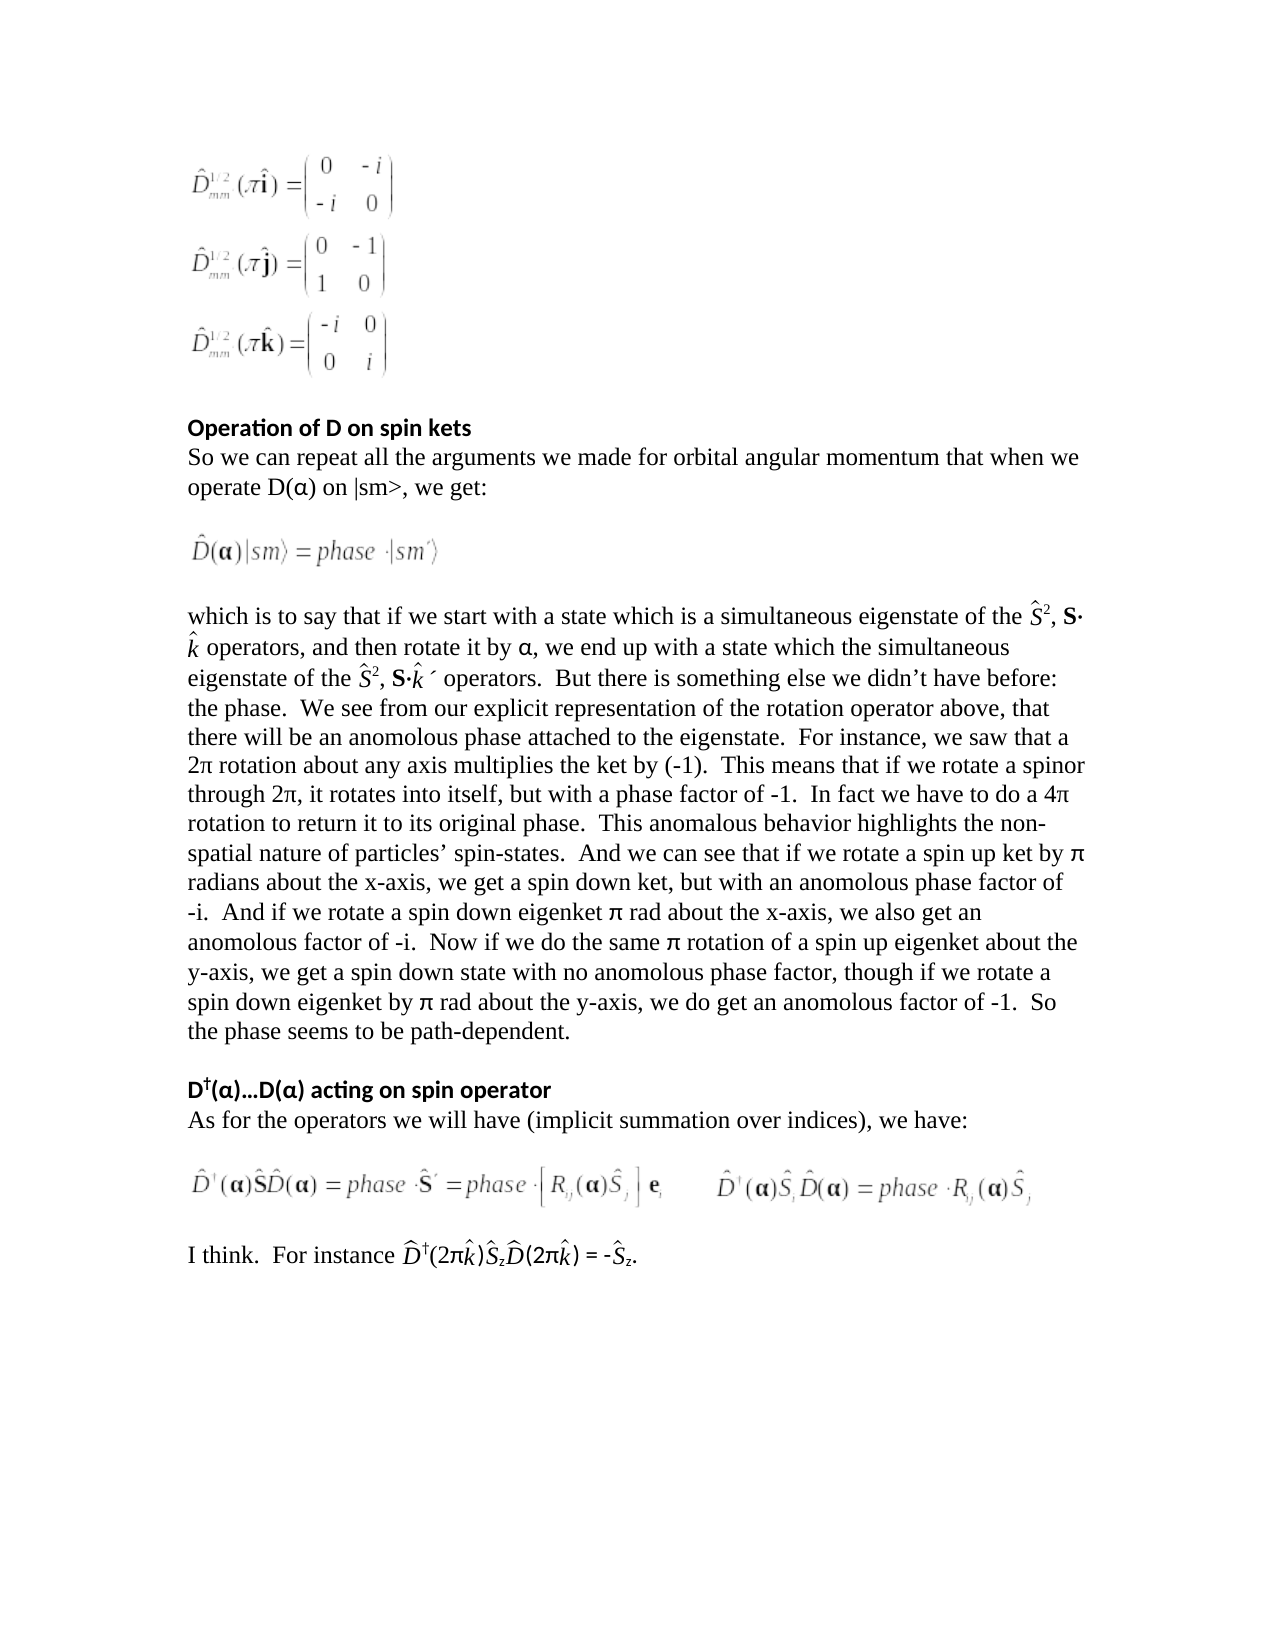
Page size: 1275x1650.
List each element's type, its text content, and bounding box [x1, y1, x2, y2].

text which is to say that if we start with a state which is a simultaneous eigenstate of the 2, S· operators, and then rotate it by α, we end up with a state which the simultaneous eigenstate of the 2, S· operators. But there is something else we didn’t have before: the phase. We see from our explicit representation of the rotation operator above, that there will be an anomolous phase attached to the eigenstate. For instance, we saw that a 2π rotation about any axis multiplies the ket by (-1). This means that if we rotate a spinor through 2π, it rotates into itself, but with a phase factor of -1. In fact we have to do a 4π rotation to return it to its original phase. This anomalous behavior highlights the non-spatial nature of particles’ spin-states. And we can see that if we rotate a spin up ket by π radians about the x-axis, we get a spin down ket, but with an anomolous phase factor of [187, 600, 1087, 896]
text D†(α)…D(α) acting on spin operator [187, 1074, 1087, 1105]
text So we can repeat all the arguments we made for orbital angular momentum that when we operate D(α) on |sm>, we get: [187, 442, 1087, 501]
text -i. And if we rotate a spin down eigenket π rad about the x-axis, we also get an anomolous factor of -i. Now if we do the same π rotation of a spin up eigenket about the y-axis, we get a spin down state with no anomolous phase factor, though if we rotate a spin down eigenket by π rad about the y-axis, we do get an anomolous factor of -1. So the phase seems to be path-dependent. [187, 896, 1087, 1045]
text Operation of D on spin kets [187, 412, 1087, 442]
text I think. For instance †(2π)z(2π) = -z. [187, 1239, 1087, 1270]
text As for the operators we will have (implicit summation over indices), we have: [187, 1105, 1087, 1134]
